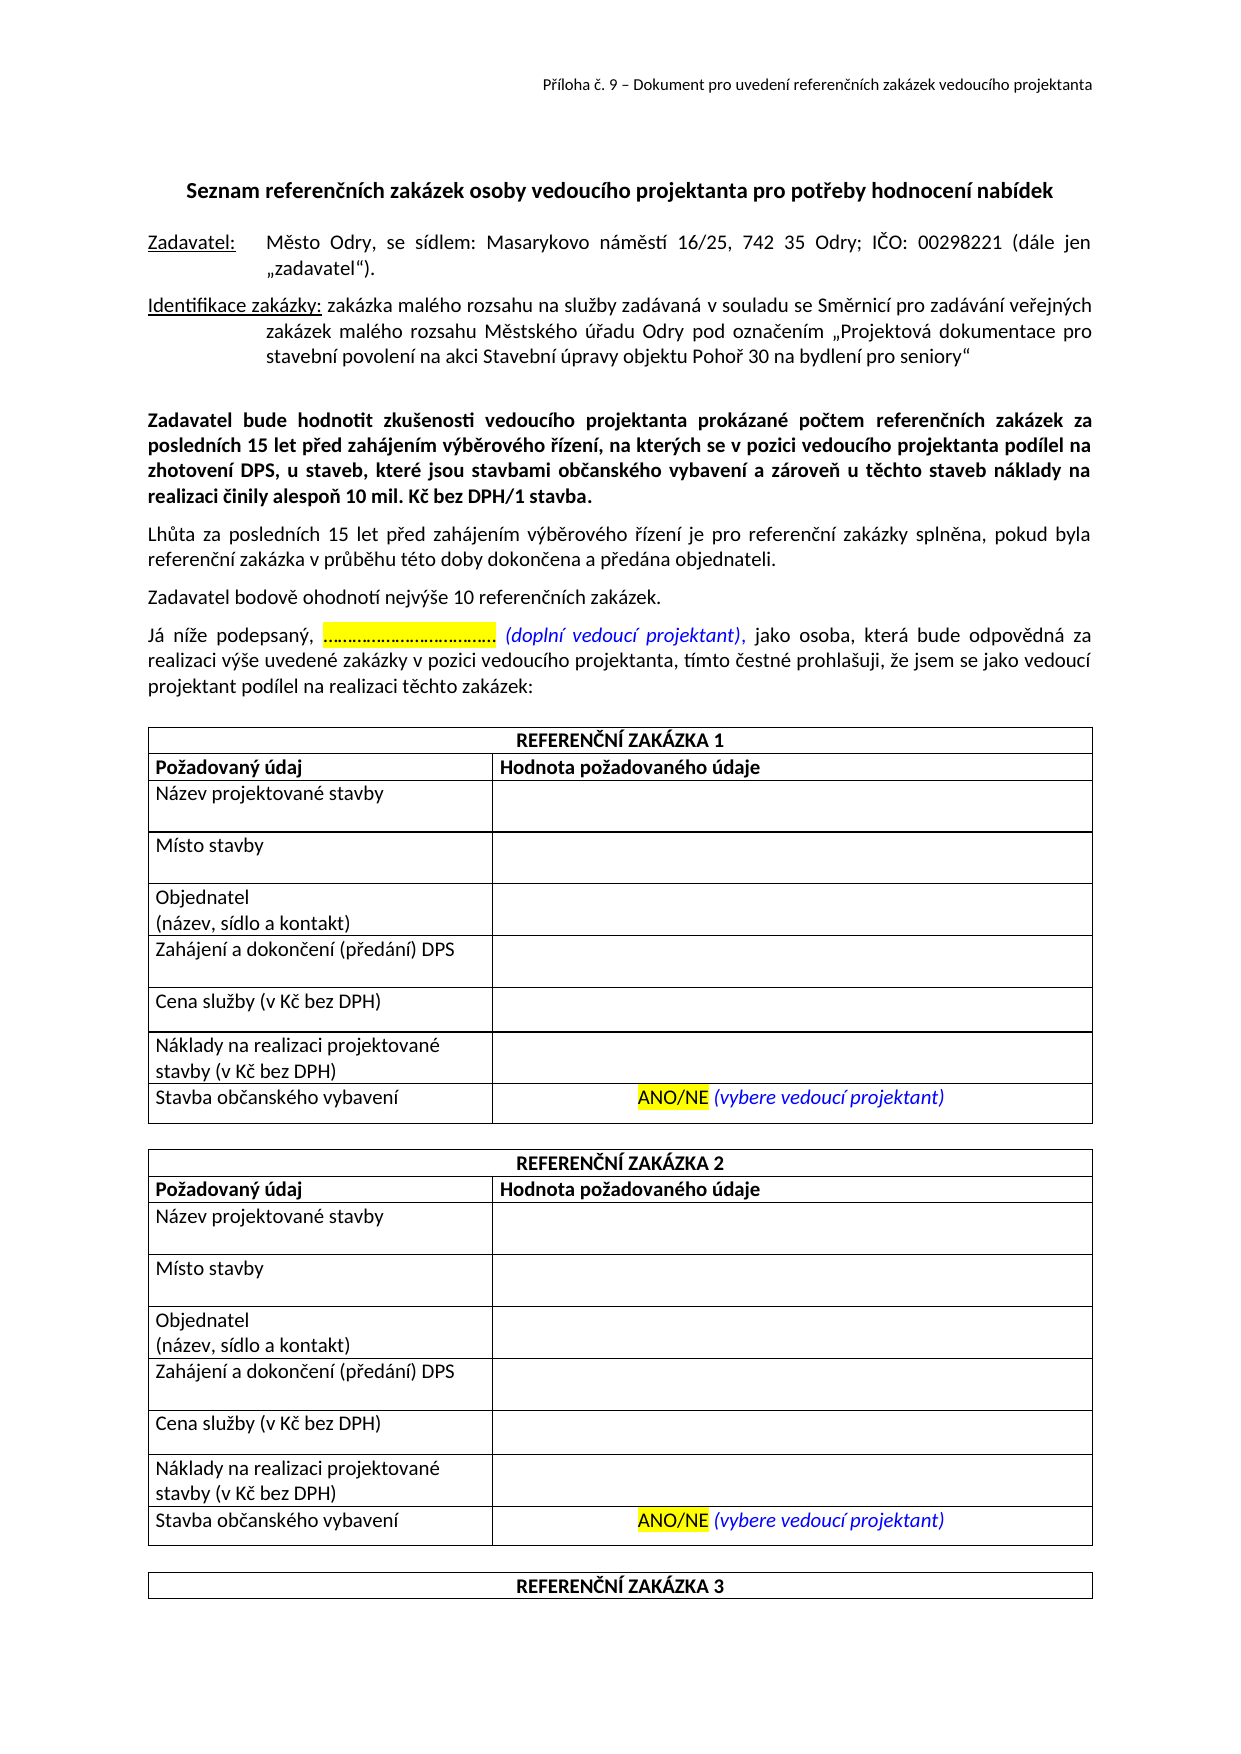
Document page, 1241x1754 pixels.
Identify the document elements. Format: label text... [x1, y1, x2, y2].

table_cell Místo stavby [149, 1255, 492, 1306]
text Seznam referenčních zakázek osoby vedoucího projektanta pro potřeby hodnocení nabídek [148, 176, 1093, 204]
table_cell Náklady na realizaci projektované stavby (v Kč bez DPH) [149, 1455, 492, 1506]
text Zadavatel: Město Odry, se sídlem: Masarykovo náměstí 16/25, 742 35 Odry; IČO: 00298221 (dále jen „zadavatel“). [148, 229, 1093, 280]
table_cell Hodnota požadovaného údaje [493, 1177, 1092, 1202]
table_cell [493, 936, 1092, 987]
table_cell Objednatel (název, sídlo a kontakt) [149, 884, 492, 935]
text Zadavatel bodově ohodnotí nejvýše 10 referenčních zakázek. [148, 584, 1093, 610]
table_cell Název projektované stavby [149, 1203, 492, 1254]
table_cell [493, 988, 1092, 1031]
table_cell [493, 1255, 1092, 1306]
text Lhůta za posledních 15 let před zahájením výběrového řízení je pro referenční zakázky splněna, pokud byla referenční zakázka v průběhu této doby dokončena a předána objednateli. [148, 521, 1093, 572]
table_cell Název projektované stavby [149, 781, 492, 831]
table_cell Objednatel (název, sídlo a kontakt) [149, 1307, 492, 1358]
table_cell Cena služby (v Kč bez DPH) [149, 988, 492, 1031]
table_cell Zahájení a dokončení (předání) DPS [149, 936, 492, 987]
table_cell Stavba občanského vybavení [149, 1507, 492, 1545]
table_header referenční ZAKÁZKA 1 [149, 728, 1092, 753]
table_cell [493, 1455, 1092, 1506]
table_cell Cena služby (v Kč bez DPH) [149, 1411, 492, 1454]
table_cell Požadovaný údaj [149, 1177, 492, 1202]
text Identifikace zakázky: zakázka malého rozsahu na služby zadávaná v souladu se Směrnicí pro zadávání veřejných zakázek malého rozsahu Městského úřadu Odry pod označením „Projektová dokumentace pro stavební povolení na akci Stavební úpravy objektu Pohoř 30 na bydlení pro seniory“ [148, 293, 1093, 369]
table_header referenční ZAKÁZKA 3 [149, 1573, 1092, 1598]
table_cell [493, 1359, 1092, 1409]
table_cell Zahájení a dokončení (předání) DPS [149, 1359, 492, 1409]
table_cell ANO/NE (vybere vedoucí projektant) [493, 1084, 1092, 1123]
text Zadavatel bude hodnotit zkušenosti vedoucího projektanta prokázané počtem referenčních zakázek za posledních 15 let před zahájením výběrového řízení, na kterých se v pozici vedoucího projektanta podílel na zhotovení DPS, u staveb, které jsou stavbami občanského vybavení a zároveň u těchto staveb náklady na realizaci činily alespoň 10 mil. Kč bez DPH/1 stavba. [148, 407, 1093, 508]
text Já níže podepsaný, ……………………………… (doplní vedoucí projektant), jako osoba, která bude odpovědná za realizaci výše uvedené zakázky v pozici vedoucího projektanta, tímto čestné prohlašuji, že jsem se jako vedoucí projektant podílel na realizaci těchto zakázek: [148, 622, 1093, 698]
table_cell Požadovaný údaj [149, 754, 492, 779]
table_cell [493, 833, 1092, 883]
table_cell [493, 884, 1092, 935]
table_cell Náklady na realizaci projektované stavby (v Kč bez DPH) [149, 1033, 492, 1083]
table_cell [493, 1203, 1092, 1254]
table_cell [493, 1411, 1092, 1454]
table_cell [493, 1307, 1092, 1358]
table_cell Hodnota požadovaného údaje [493, 754, 1092, 779]
table_cell [493, 781, 1092, 831]
table_cell [493, 1033, 1092, 1083]
table_header referenční ZAKÁZKA 2 [149, 1150, 1092, 1176]
table_cell ANO/NE (vybere vedoucí projektant) [493, 1507, 1092, 1545]
table_cell Stavba občanského vybavení [149, 1084, 492, 1123]
table_cell Místo stavby [149, 833, 492, 883]
